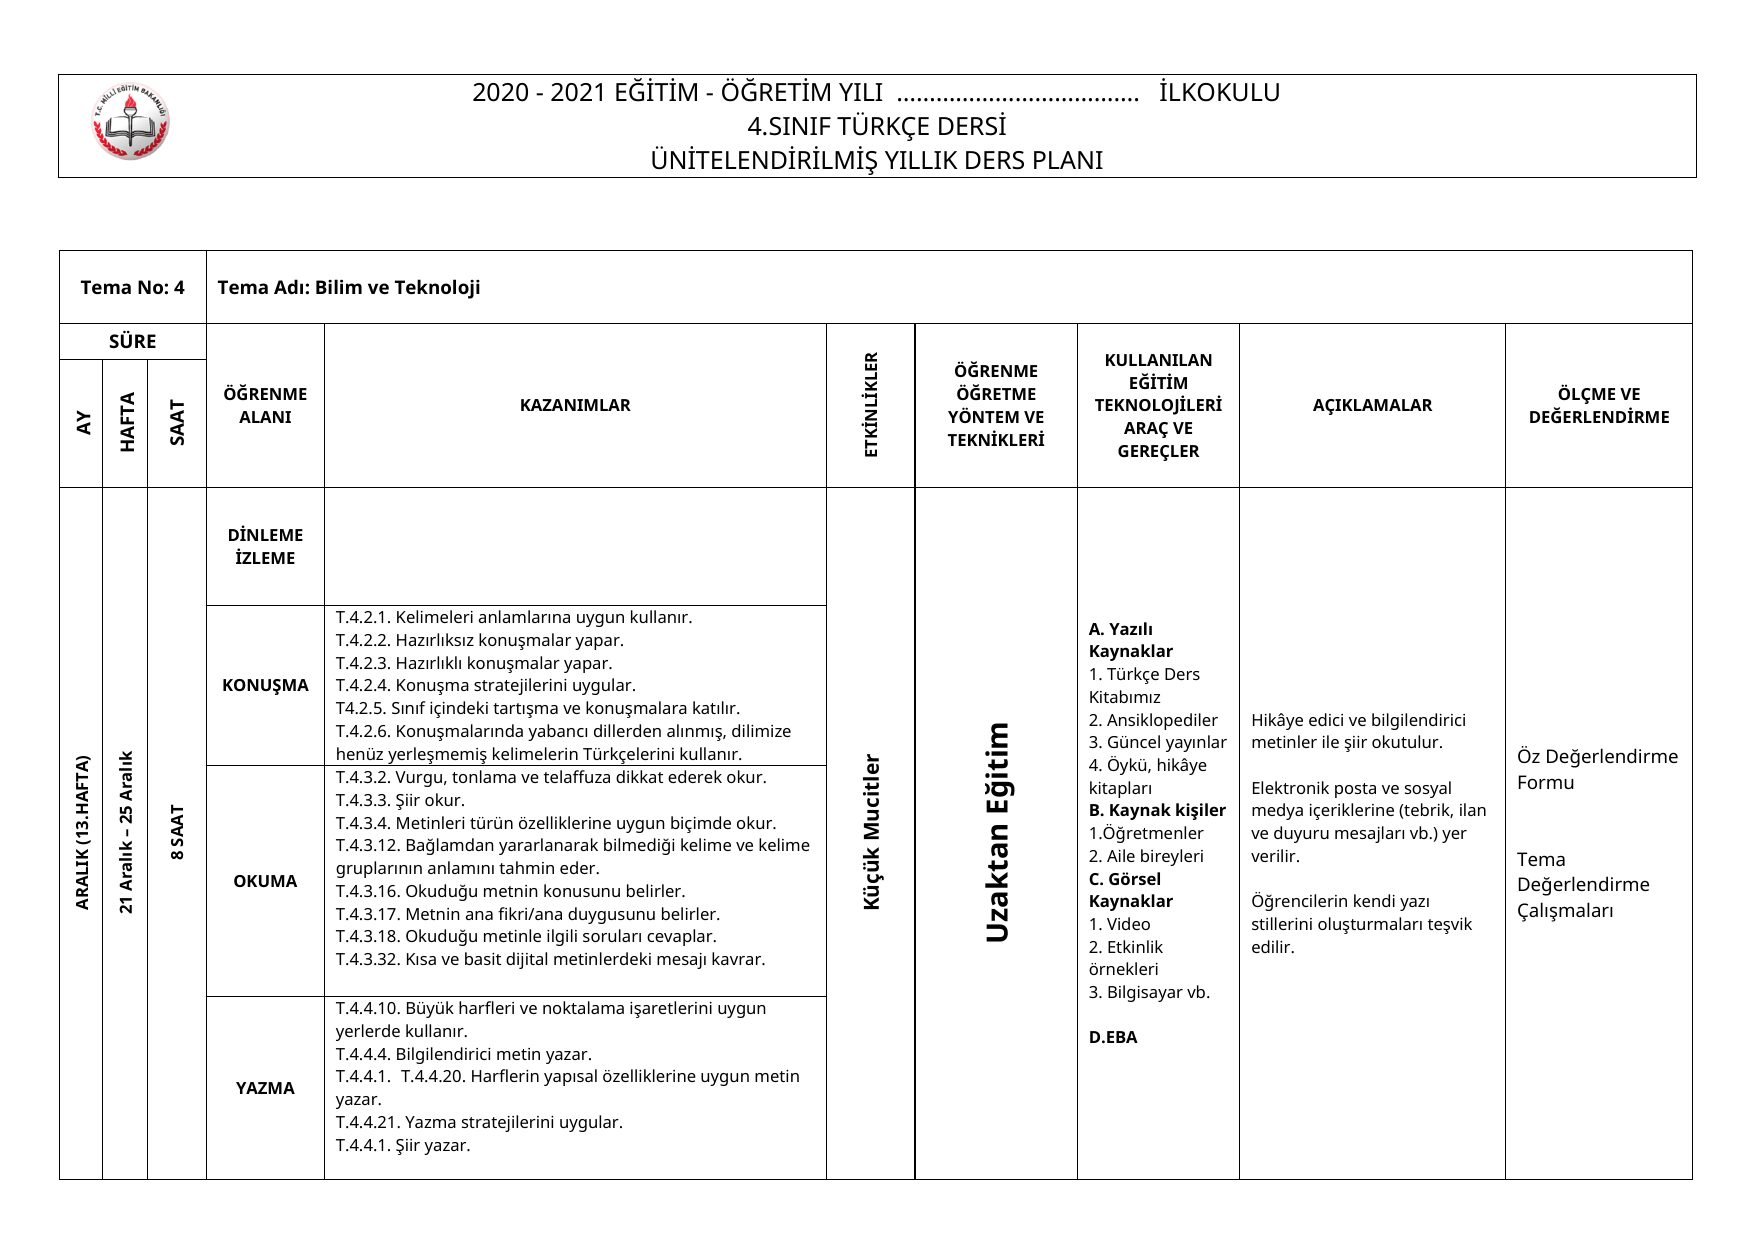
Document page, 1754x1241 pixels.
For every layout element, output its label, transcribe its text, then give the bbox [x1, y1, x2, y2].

table_cell KULLANILAN EĞİTİM TEKNOLOJİLERİ ARAÇ VE GEREÇLER [1078, 324, 1239, 487]
table_cell OKUMA [207, 766, 324, 996]
table_cell ÖLÇME VE DEĞERLENDİRME [1506, 324, 1692, 487]
table_cell 8 SAAT [148, 488, 206, 1178]
table_cell T.4.4.10. Büyük harfleri ve noktalama işaretlerini uygun yerlerde kullanır. T.4.4.4. Bilgilendirici metin yazar. T.4.4.1. T.4.4.20. Harflerin yapısal özelliklerine uygun metin yazar. T.4.4.21. Yazma stratejilerini uygular. T.4.4.1. Şiir yazar. [325, 997, 826, 1178]
table_cell KONUŞMA [207, 606, 324, 765]
table_cell SAAT [148, 360, 206, 487]
table_header Tema Adı: Bilim ve Teknoloji [207, 251, 1692, 323]
table_cell YAZMA [207, 997, 324, 1178]
table_cell Öz Değerlendirme Formu Tema Değerlendirme Çalışmaları [1506, 488, 1692, 1178]
table_cell ÖĞRENME ALANI [207, 324, 324, 487]
table_cell T.4.3.2. Vurgu, tonlama ve telaffuza dikkat ederek okur. T.4.3.3. Şiir okur. T.4.3.4. Metinleri türün özelliklerine uygun biçimde okur. T.4.3.12. Bağlamdan yararlanarak bilmediği kelime ve kelime gruplarının anlamını tahmin eder. T.4.3.16. Okuduğu metnin konusunu belirler. T.4.3.17. Metnin ana fikri/ana duygusunu belirler. T.4.3.18. Okuduğu metinle ilgili soruları cevaplar. T.4.3.32. Kısa ve basit dijital metinlerdeki mesajı kavrar. [325, 766, 826, 996]
table_cell Küçük Mucitler [827, 488, 914, 1178]
picture [85, 77, 175, 167]
table_cell ETKİNLİKLER [827, 324, 914, 487]
table_cell SÜRE [60, 324, 206, 358]
table_cell 21 Aralık – 25 Aralık [103, 488, 147, 1178]
table_cell A. Yazılı Kaynaklar 1. Türkçe Ders Kitabımız 2. Ansiklopediler 3. Güncel yayınlar 4. Öykü, hikâye kitapları B. Kaynak kişiler 1.Öğretmenler 2. Aile bireyleri C. Görsel Kaynaklar 1. Video 2. Etkinlik örnekleri 3. Bilgisayar vb. D.EBA [1078, 488, 1239, 1178]
table_cell HAFTA [103, 360, 147, 487]
table_cell T.4.2.1. Kelimeleri anlamlarına uygun kullanır. T.4.2.2. Hazırlıksız konuşmalar yapar. T.4.2.3. Hazırlıklı konuşmalar yapar. T.4.2.4. Konuşma stratejilerini uygular. T4.2.5. Sınıf içindeki tartışma ve konuşmalara katılır. T.4.2.6. Konuşmalarında yabancı dillerden alınmış, dilimize henüz yerleşmemiş kelimelerin Türkçelerini kullanır. [325, 606, 826, 765]
table_cell [325, 488, 826, 605]
table_cell AY [60, 360, 102, 487]
table_cell ARALIK (13.HAFTA) [60, 488, 102, 1178]
table_cell DİNLEME İZLEME [207, 488, 324, 605]
table_cell ÖĞRENME ÖĞRETME YÖNTEM VE TEKNİKLERİ [916, 324, 1077, 487]
table_cell Hikâye edici ve bilgilendirici metinler ile şiir okutulur. Elektronik posta ve sosyal medya içeriklerine (tebrik, ilan ve duyuru mesajları vb.) yer verilir. Öğrencilerin kendi yazı stillerini oluşturmaları teşvik edilir. [1240, 488, 1505, 1178]
table_cell KAZANIMLAR [325, 324, 826, 487]
table_cell Uzaktan Eğitim [916, 488, 1077, 1178]
table_cell AÇIKLAMALAR [1240, 324, 1505, 487]
table_header Tema No: 4 [60, 251, 206, 323]
